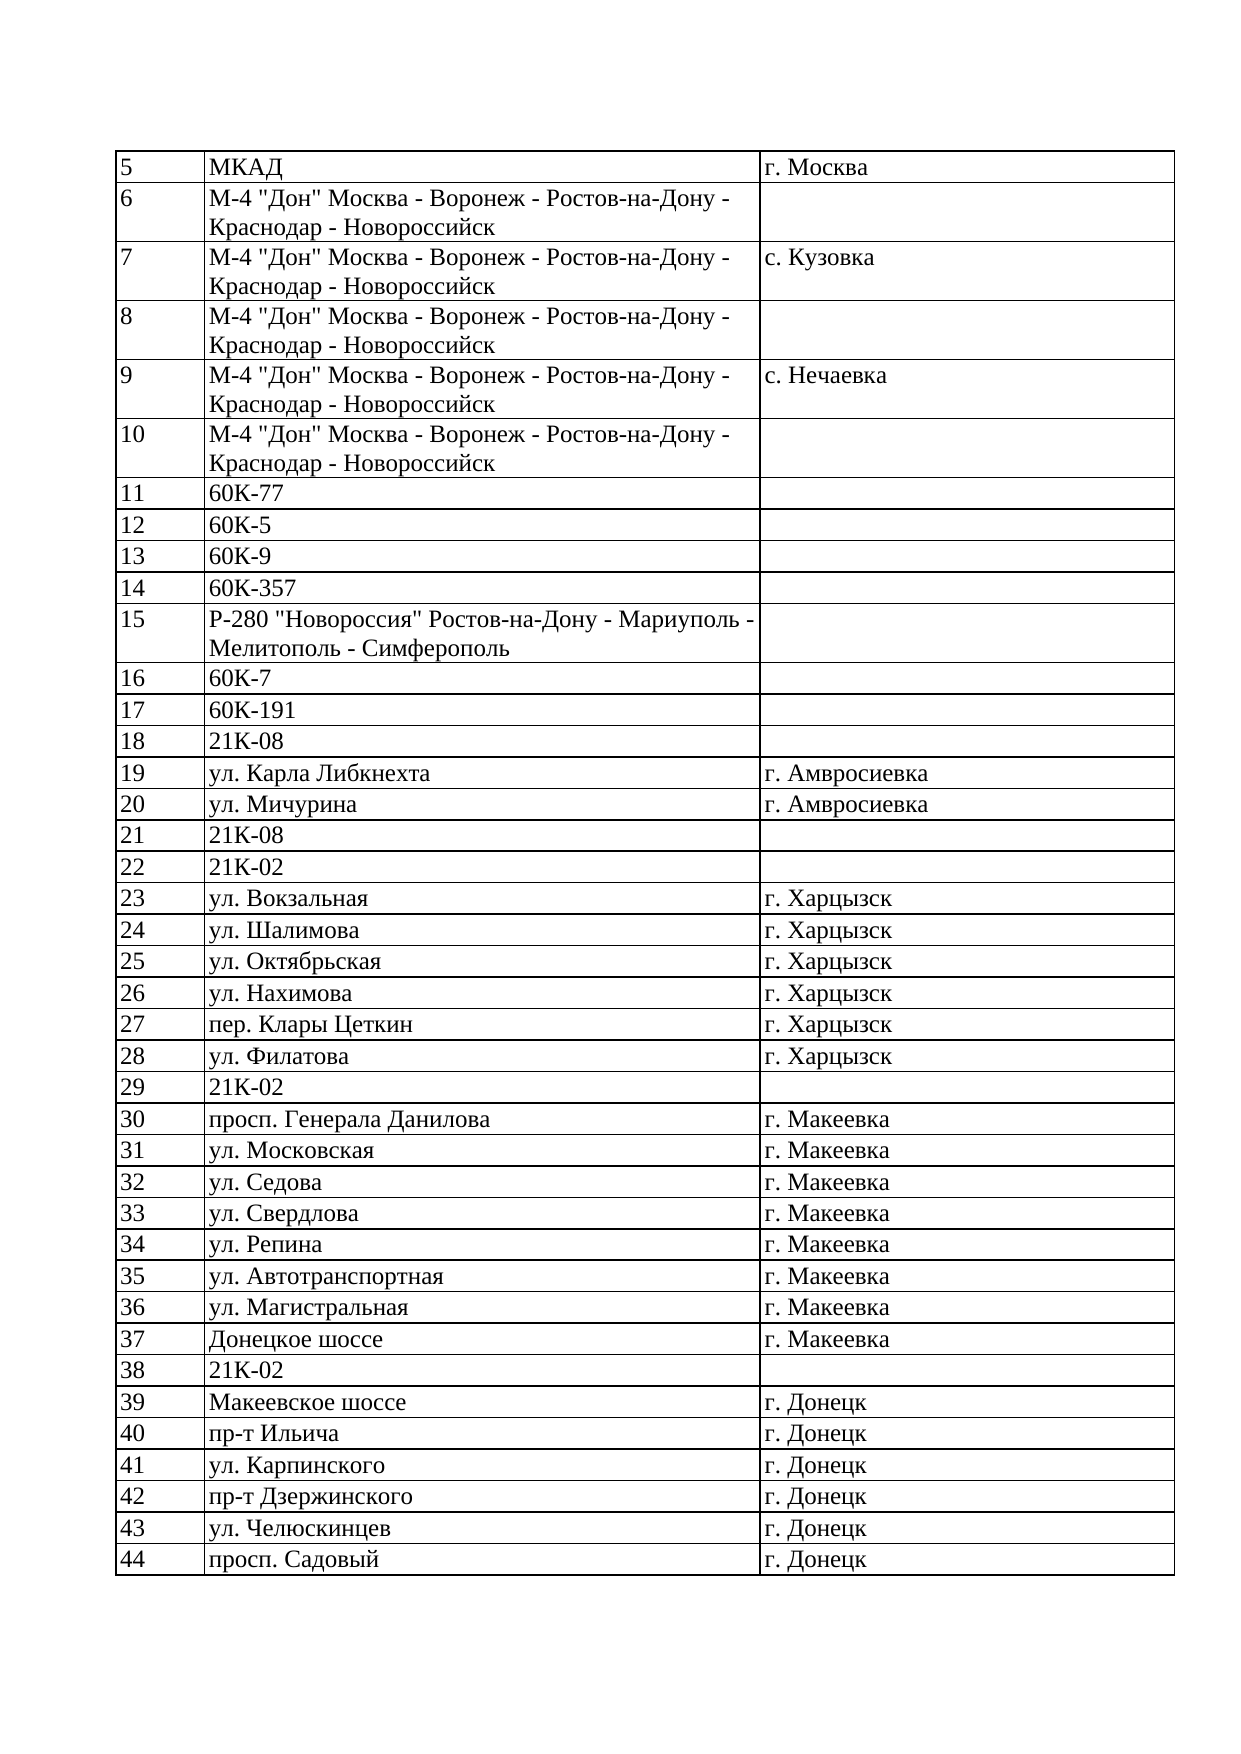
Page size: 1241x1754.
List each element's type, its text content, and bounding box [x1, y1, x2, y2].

table_cell 8 [117, 301, 204, 359]
table_cell 12 [117, 510, 204, 540]
table_cell 20 [117, 789, 204, 819]
table_cell ул. Карла Либкнехта [205, 758, 759, 787]
table_cell г. Харцызск [761, 915, 1174, 945]
table_cell М-4 "Дон" Москва - Воронеж - Ростов-на-Дону - Краснодар - Новороссийск [205, 242, 759, 299]
table_cell [761, 821, 1174, 850]
table_cell 27 [117, 1009, 204, 1039]
table_cell 10 [117, 419, 204, 477]
table_cell ул. Магистральная [205, 1292, 759, 1322]
table_cell 44 [117, 1544, 204, 1574]
table_cell г. Макеевка [761, 1292, 1174, 1322]
table_cell 23 [117, 883, 204, 913]
table_cell просп. Садовый [205, 1544, 759, 1574]
table_cell 14 [117, 573, 204, 603]
table_cell [761, 604, 1174, 662]
table_cell [761, 301, 1174, 359]
table_cell [761, 852, 1174, 882]
table_cell 21К-08 [205, 821, 759, 850]
table_cell [761, 695, 1174, 724]
table_cell 25 [117, 946, 204, 976]
table_cell 30 [117, 1104, 204, 1133]
table_cell г. Амвросиевка [761, 789, 1174, 819]
table_cell Макеевское шоссе [205, 1387, 759, 1417]
table_cell 15 [117, 604, 204, 662]
table_cell 24 [117, 915, 204, 945]
table_cell пер. Клары Цеткин [205, 1009, 759, 1039]
table_cell г. Харцызск [761, 1041, 1174, 1071]
table_cell 26 [117, 978, 204, 1008]
table_cell 7 [117, 242, 204, 299]
table_cell 21К-02 [205, 852, 759, 882]
table_cell 60К-5 [205, 510, 759, 540]
table_cell г. Макеевка [761, 1324, 1174, 1354]
table_cell г. Донецк [761, 1544, 1174, 1574]
table_cell 9 [117, 360, 204, 418]
table_cell [761, 478, 1174, 508]
table_cell М-4 "Дон" Москва - Воронеж - Ростов-на-Дону - Краснодар - Новороссийск [205, 183, 759, 241]
table_cell 29 [117, 1072, 204, 1102]
table_cell [761, 541, 1174, 571]
table_cell [761, 419, 1174, 477]
table_cell 39 [117, 1387, 204, 1417]
table_cell г. Харцызск [761, 946, 1174, 976]
table_cell г. Харцызск [761, 1009, 1174, 1039]
table_cell М-4 "Дон" Москва - Воронеж - Ростов-на-Дону - Краснодар - Новороссийск [205, 301, 759, 359]
table_cell [761, 663, 1174, 693]
table_cell 11 [117, 478, 204, 508]
table_cell ул. Октябрьская [205, 946, 759, 976]
table_cell [761, 183, 1174, 241]
table_cell 38 [117, 1355, 204, 1385]
table_cell ул. Нахимова [205, 978, 759, 1008]
table_cell г. Донецк [761, 1387, 1174, 1417]
table_cell Донецкое шоссе [205, 1324, 759, 1354]
table_cell 16 [117, 663, 204, 693]
table_cell г. Макеевка [761, 1261, 1174, 1291]
table_cell г. Донецк [761, 1513, 1174, 1542]
table_cell 35 [117, 1261, 204, 1291]
table_cell г. Макеевка [761, 1198, 1174, 1228]
table_cell 40 [117, 1418, 204, 1448]
table_cell 21К-02 [205, 1355, 759, 1385]
table_cell г. Макеевка [761, 1104, 1174, 1133]
table_cell Р-280 "Новороссия" Ростов-на-Дону - Мариуполь - Мелитополь - Симферополь [205, 604, 759, 662]
table_cell 21 [117, 821, 204, 850]
table_cell с. Кузовка [761, 242, 1174, 299]
table_cell г. Макеевка [761, 1230, 1174, 1259]
table_cell ул. Челюскинцев [205, 1513, 759, 1542]
table_cell [761, 1355, 1174, 1385]
table_cell пр-т Ильича [205, 1418, 759, 1448]
table_cell ул. Мичурина [205, 789, 759, 819]
table_cell 21К-08 [205, 726, 759, 756]
table_cell г. Харцызск [761, 883, 1174, 913]
table_cell г. Донецк [761, 1481, 1174, 1511]
table_cell 18 [117, 726, 204, 756]
table_cell [761, 726, 1174, 756]
table_cell 33 [117, 1198, 204, 1228]
table_cell ул. Свердлова [205, 1198, 759, 1228]
table_cell ул. Репина [205, 1230, 759, 1259]
table_cell г. Макеевка [761, 1167, 1174, 1196]
table_cell 31 [117, 1135, 204, 1165]
table_cell 37 [117, 1324, 204, 1354]
table_cell с. Нечаевка [761, 360, 1174, 418]
table_cell 17 [117, 695, 204, 724]
table_cell 13 [117, 541, 204, 571]
table_cell г. Москва [761, 152, 1174, 181]
table_cell 60К-7 [205, 663, 759, 693]
table_cell 42 [117, 1481, 204, 1511]
table_cell 32 [117, 1167, 204, 1196]
table_cell [761, 1072, 1174, 1102]
table_cell г. Харцызск [761, 978, 1174, 1008]
table_cell 60К-9 [205, 541, 759, 571]
table_cell ул. Шалимова [205, 915, 759, 945]
table_cell 28 [117, 1041, 204, 1071]
table_cell ул. Карпинского [205, 1450, 759, 1479]
table_cell М-4 "Дон" Москва - Воронеж - Ростов-на-Дону - Краснодар - Новороссийск [205, 419, 759, 477]
table_cell г. Донецк [761, 1450, 1174, 1479]
table_cell 21К-02 [205, 1072, 759, 1102]
table_cell г. Донецк [761, 1418, 1174, 1448]
table_cell г. Макеевка [761, 1135, 1174, 1165]
table_cell 34 [117, 1230, 204, 1259]
table_cell 5 [117, 152, 204, 181]
table_cell 36 [117, 1292, 204, 1322]
table_cell 19 [117, 758, 204, 787]
table_cell 60К-77 [205, 478, 759, 508]
table_cell просп. Генерала Данилова [205, 1104, 759, 1133]
table_cell г. Амвросиевка [761, 758, 1174, 787]
table_cell МКАД [205, 152, 759, 181]
table_cell ул. Автотранспортная [205, 1261, 759, 1291]
table_cell 60К-191 [205, 695, 759, 724]
table_cell ул. Седова [205, 1167, 759, 1196]
table_cell 22 [117, 852, 204, 882]
table_cell 43 [117, 1513, 204, 1542]
table_cell пр-т Дзержинского [205, 1481, 759, 1511]
table_cell М-4 "Дон" Москва - Воронеж - Ростов-на-Дону - Краснодар - Новороссийск [205, 360, 759, 418]
table_cell 60К-357 [205, 573, 759, 603]
table_cell [761, 573, 1174, 603]
table_cell ул. Московская [205, 1135, 759, 1165]
table_cell ул. Филатова [205, 1041, 759, 1071]
table_cell [761, 510, 1174, 540]
table_cell 6 [117, 183, 204, 241]
table_cell 41 [117, 1450, 204, 1479]
table_cell ул. Вокзальная [205, 883, 759, 913]
